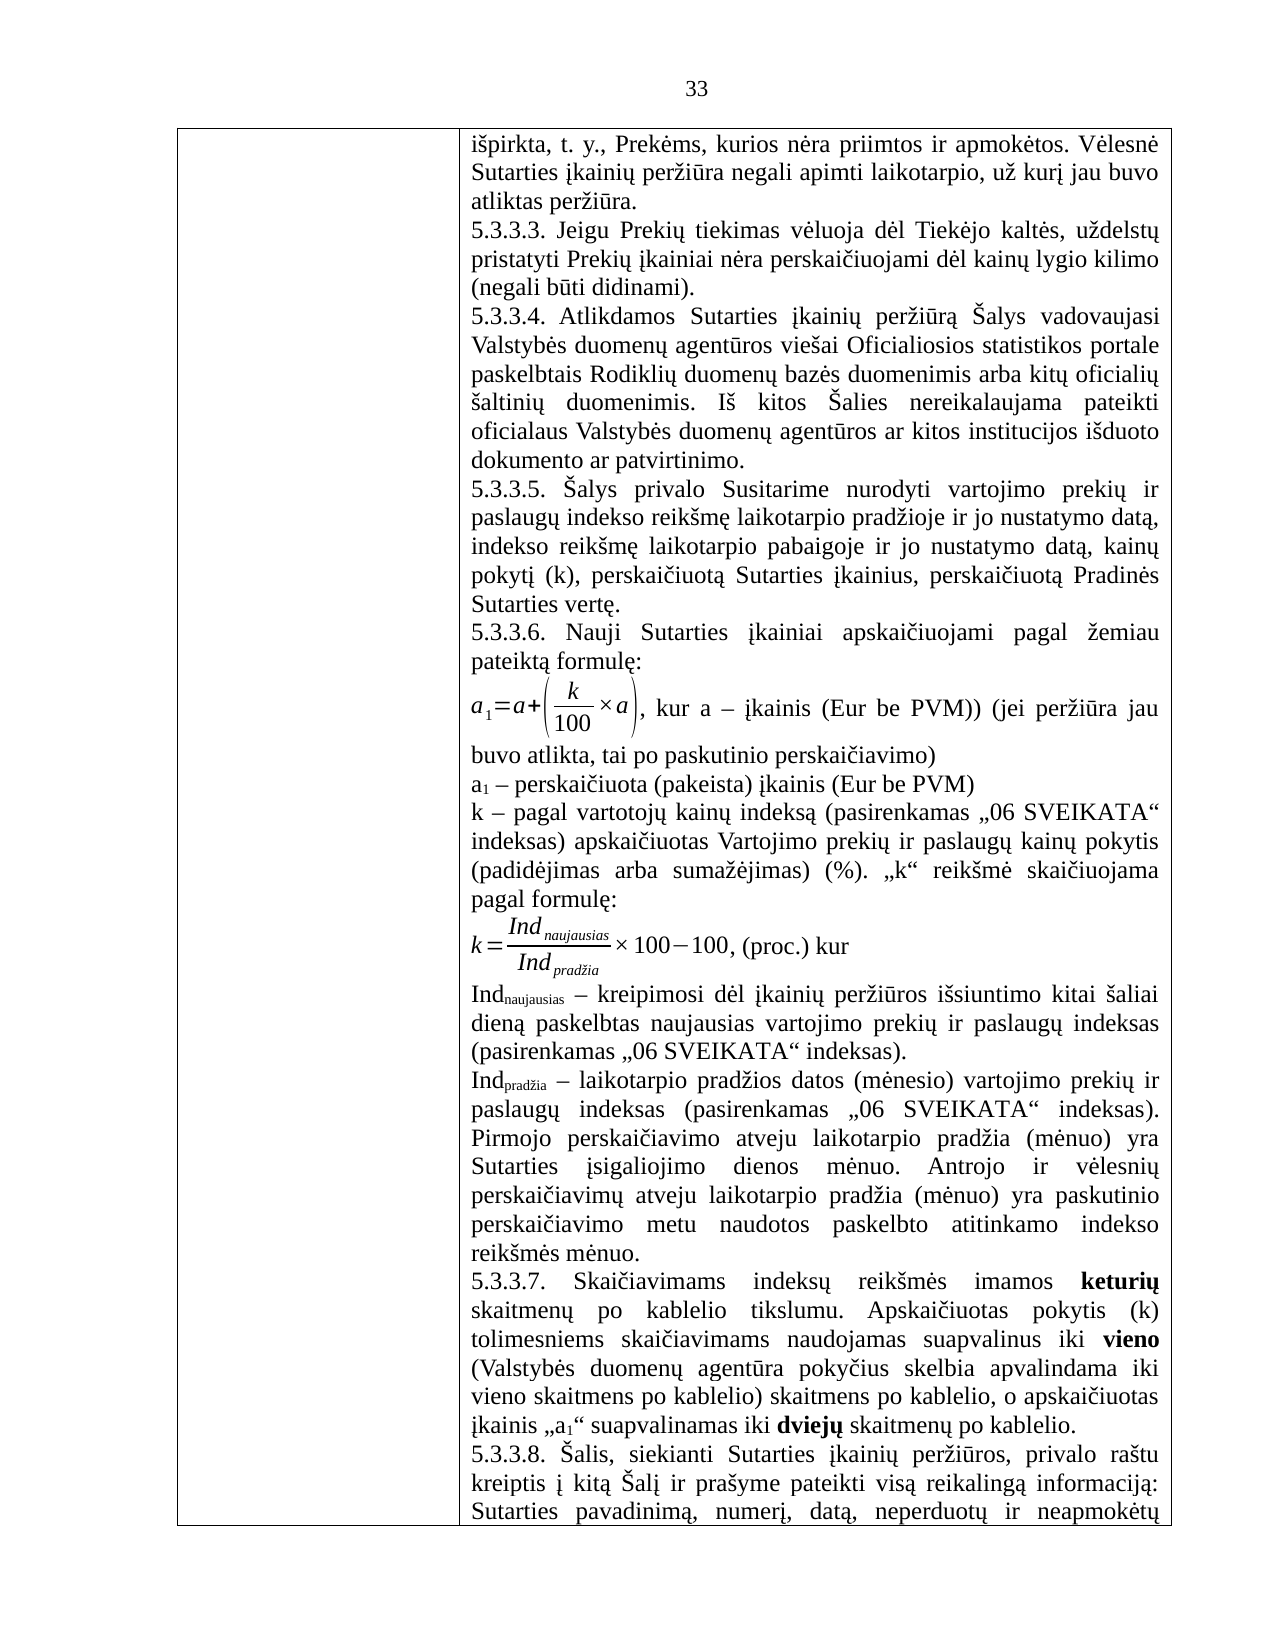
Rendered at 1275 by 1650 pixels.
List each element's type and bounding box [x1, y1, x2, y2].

table_cell [460, 129, 1171, 1525]
table_cell [178, 129, 459, 1525]
